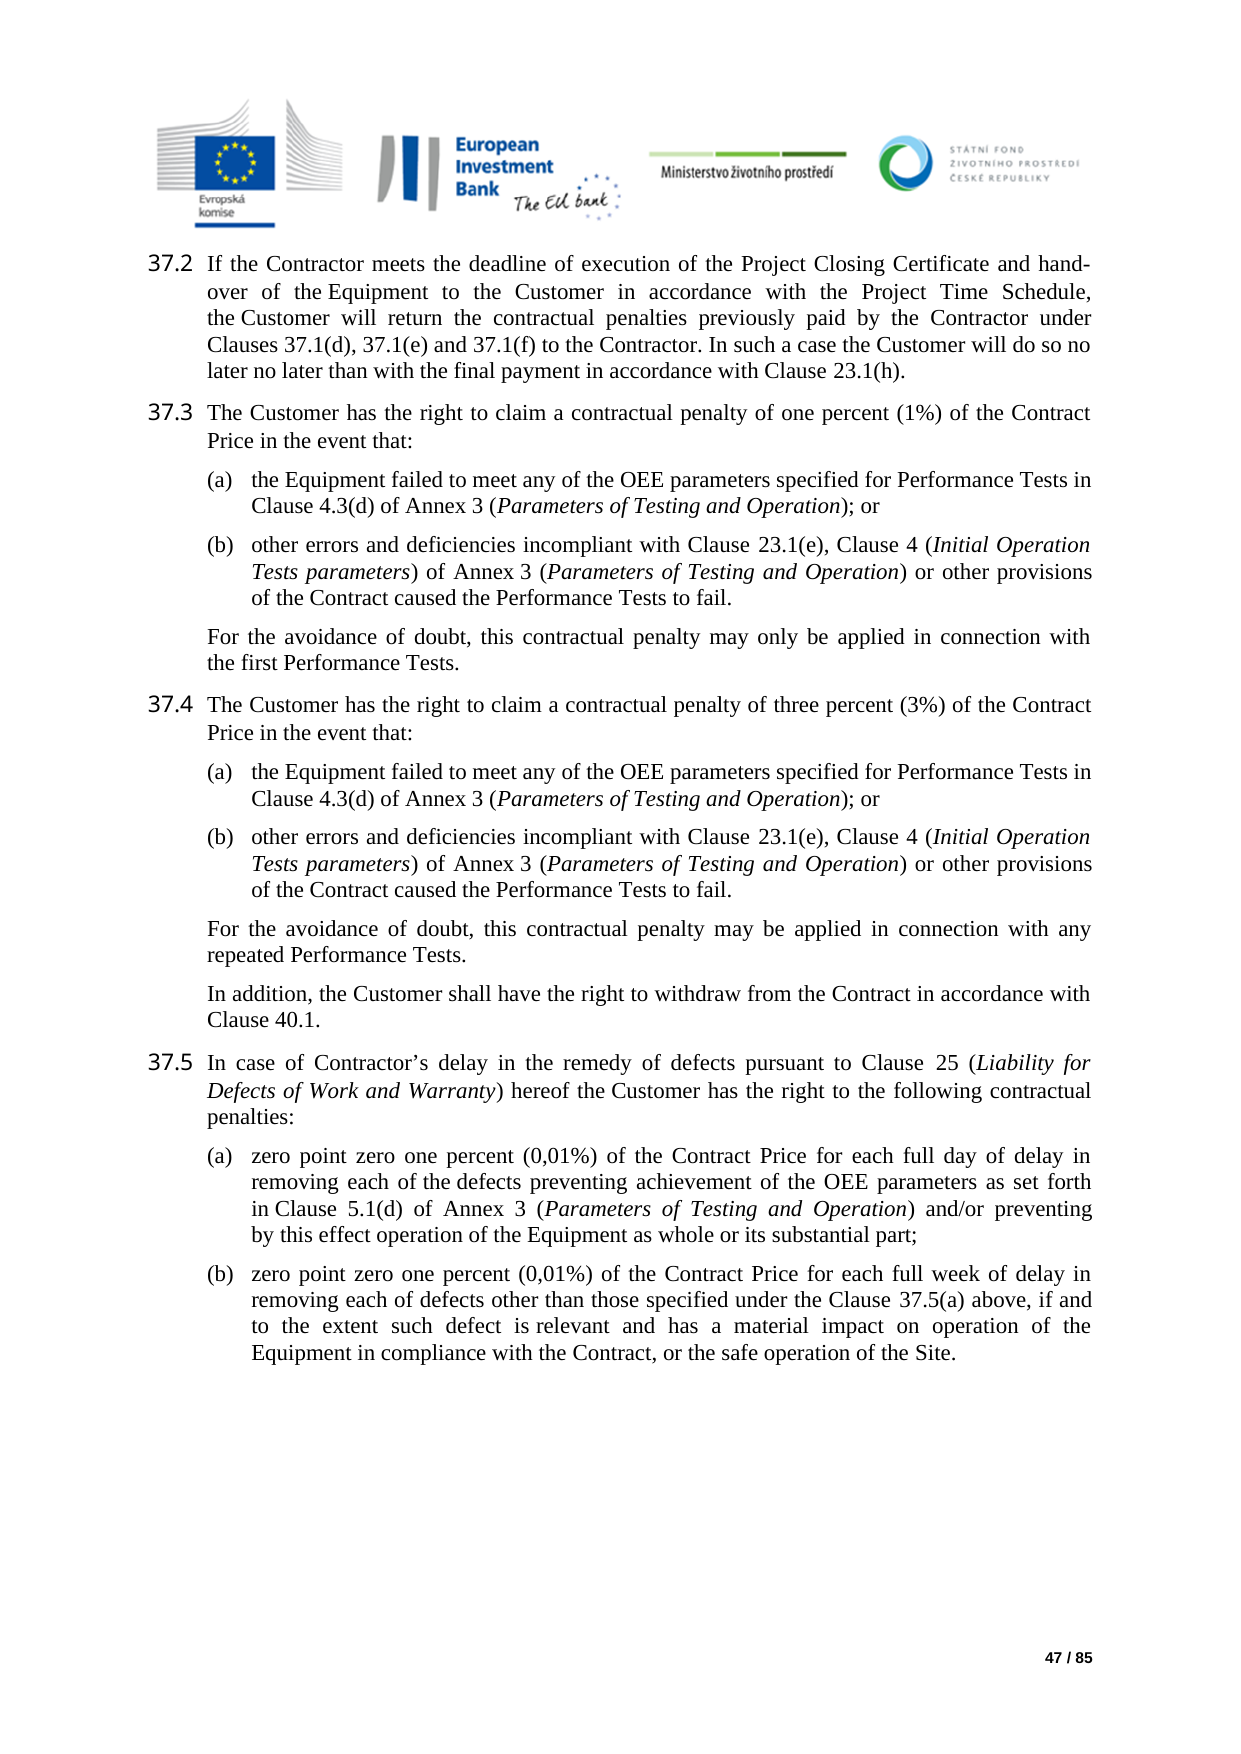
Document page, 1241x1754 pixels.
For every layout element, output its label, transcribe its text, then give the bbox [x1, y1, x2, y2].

list In addition, the Customer shall have the right to withdraw from the Contract in accordance with Clause 40.1. [207, 980, 1092, 1033]
text In case of Contractor’s delay in the remedy of defects pursuant to Clause 25 (Liability for Defects of Work and Warranty) hereof the Customer has the right to the following contractual penalties: [148, 1045, 1092, 1129]
text zero point zero one percent (0,01%) of the Contract Price for each full day of delay in removing each of the defects preventing achievement of the OEE parameters as set forth in Clause 5.1(d) of Annex 3 (Parameters of Testing and Operation) and/or preventing by this effect operation of the Equipment as whole or its substantial part; [207, 1142, 1092, 1247]
text other errors and deficiencies incompliant with Clause 23.1(e), Clause 4 (Initial Operation Tests parameters) of Annex 3 (Parameters of Testing and Operation) or other provisions of the Contract caused the Performance Tests to fail. [207, 823, 1092, 902]
text the Equipment failed to meet any of the OEE parameters specified for Performance Tests in Clause 4.3(d) of Annex 3 (Parameters of Testing and Operation); or [207, 466, 1092, 519]
text If the Contractor meets the deadline of execution of the Project Closing Certificate and hand-over of the Equipment to the Customer in accordance with the Project Time Schedule, the Customer will return the contractual penalties previously paid by the Contractor under Clauses 37.1(d), 37.1(e) and 37.1(f) to the Contractor. In such a case the Customer will do so no later no later than with the final payment in accordance with Clause 23.1(h). [148, 247, 1092, 383]
text The Customer has the right to claim a contractual penalty of one percent (1%) of the Contract Price in the event that: [148, 396, 1092, 454]
picture [147, 87, 1093, 235]
text the Equipment failed to meet any of the OEE parameters specified for Performance Tests in Clause 4.3(d) of Annex 3 (Parameters of Testing and Operation); or [207, 758, 1092, 811]
text The Customer has the right to claim a contractual penalty of three percent (3%) of the Contract Price in the event that: [148, 688, 1092, 746]
list For the avoidance of doubt, this contractual penalty may be applied in connection with any repeated Performance Tests. [207, 915, 1092, 968]
text zero point zero one percent (0,01%) of the Contract Price for each full week of delay in removing each of defects other than those specified under the Clause 37.5(a) above, if and to the extent such defect is relevant and has a material impact on operation of the Equipment in compliance with the Contract, or the safe operation of the Site. [207, 1260, 1092, 1365]
list For the avoidance of doubt, this contractual penalty may only be applied in connection with the first Performance Tests. [207, 623, 1092, 676]
text other errors and deficiencies incompliant with Clause 23.1(e), Clause 4 (Initial Operation Tests parameters) of Annex 3 (Parameters of Testing and Operation) or other provisions of the Contract caused the Performance Tests to fail. [207, 531, 1092, 610]
